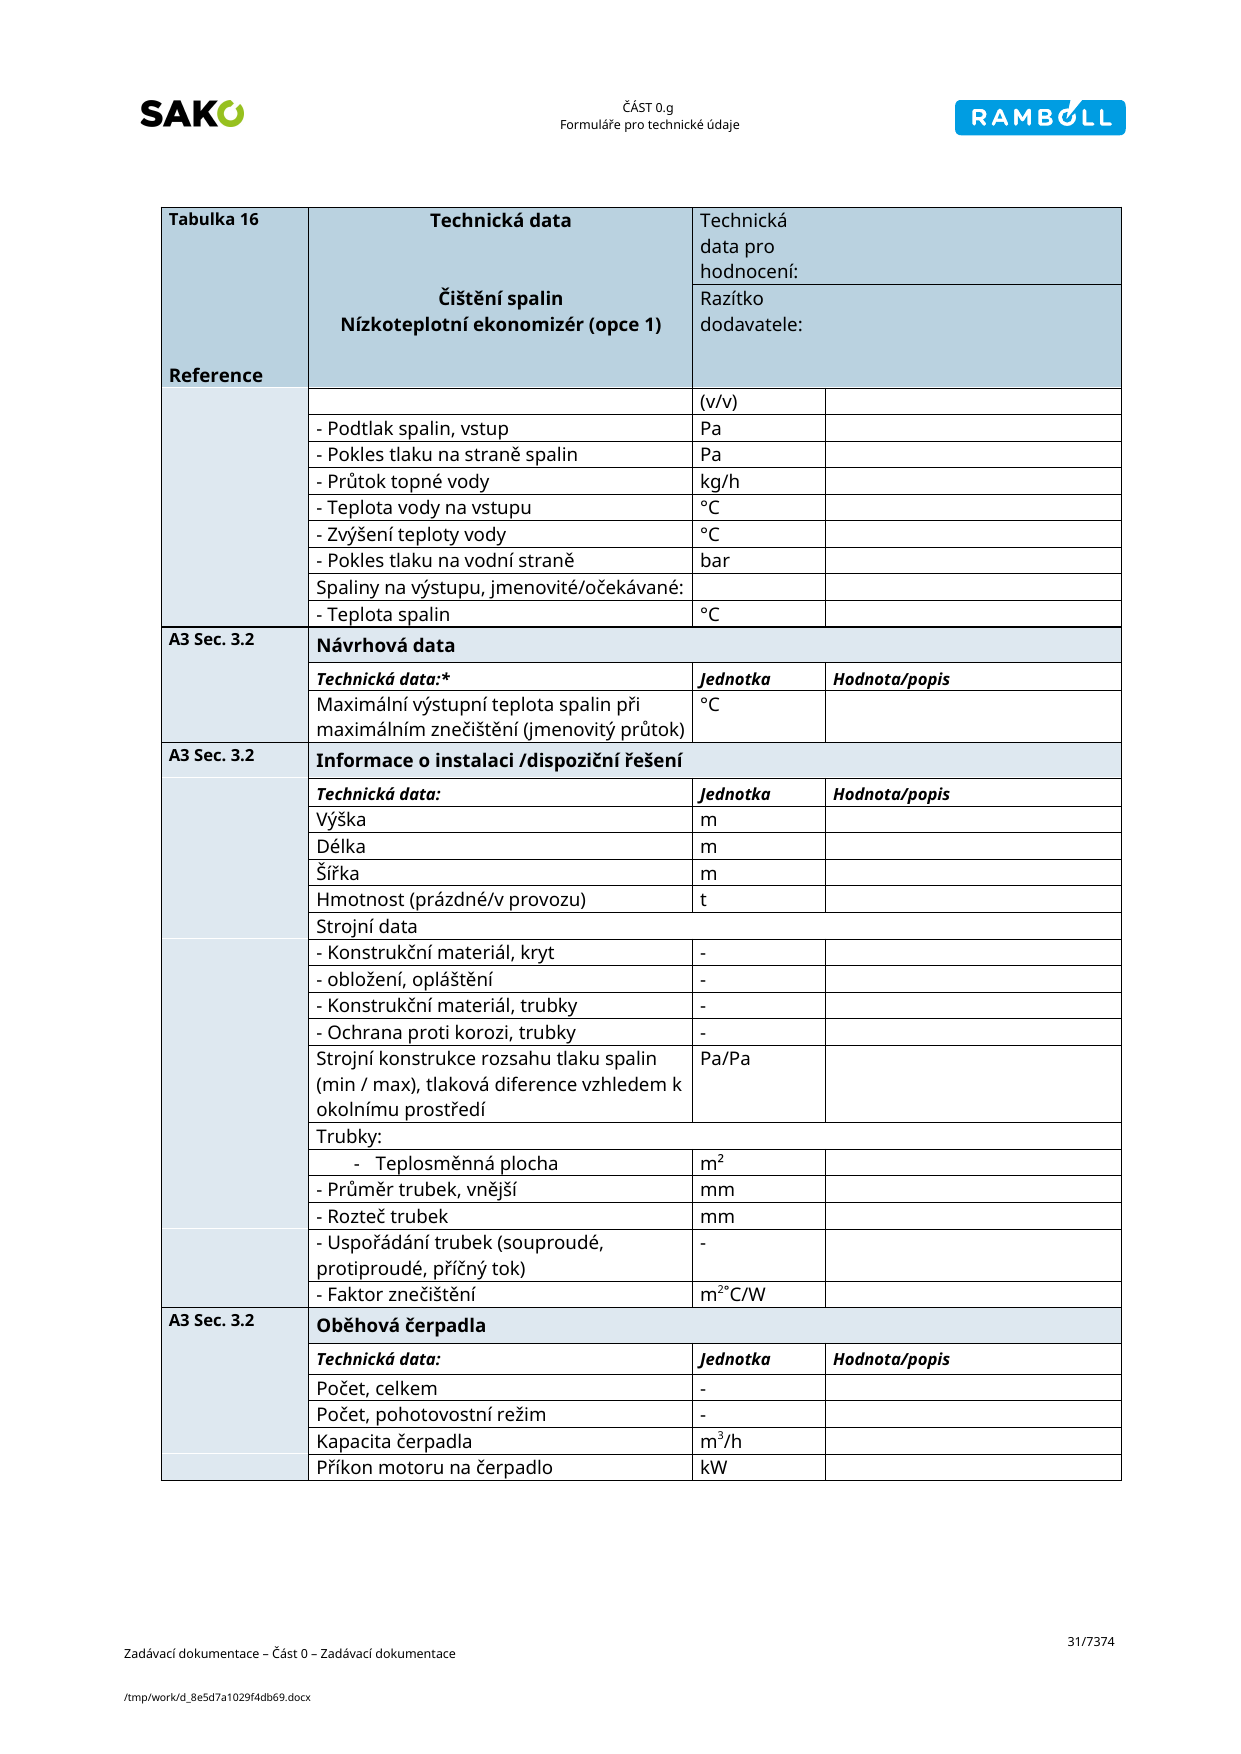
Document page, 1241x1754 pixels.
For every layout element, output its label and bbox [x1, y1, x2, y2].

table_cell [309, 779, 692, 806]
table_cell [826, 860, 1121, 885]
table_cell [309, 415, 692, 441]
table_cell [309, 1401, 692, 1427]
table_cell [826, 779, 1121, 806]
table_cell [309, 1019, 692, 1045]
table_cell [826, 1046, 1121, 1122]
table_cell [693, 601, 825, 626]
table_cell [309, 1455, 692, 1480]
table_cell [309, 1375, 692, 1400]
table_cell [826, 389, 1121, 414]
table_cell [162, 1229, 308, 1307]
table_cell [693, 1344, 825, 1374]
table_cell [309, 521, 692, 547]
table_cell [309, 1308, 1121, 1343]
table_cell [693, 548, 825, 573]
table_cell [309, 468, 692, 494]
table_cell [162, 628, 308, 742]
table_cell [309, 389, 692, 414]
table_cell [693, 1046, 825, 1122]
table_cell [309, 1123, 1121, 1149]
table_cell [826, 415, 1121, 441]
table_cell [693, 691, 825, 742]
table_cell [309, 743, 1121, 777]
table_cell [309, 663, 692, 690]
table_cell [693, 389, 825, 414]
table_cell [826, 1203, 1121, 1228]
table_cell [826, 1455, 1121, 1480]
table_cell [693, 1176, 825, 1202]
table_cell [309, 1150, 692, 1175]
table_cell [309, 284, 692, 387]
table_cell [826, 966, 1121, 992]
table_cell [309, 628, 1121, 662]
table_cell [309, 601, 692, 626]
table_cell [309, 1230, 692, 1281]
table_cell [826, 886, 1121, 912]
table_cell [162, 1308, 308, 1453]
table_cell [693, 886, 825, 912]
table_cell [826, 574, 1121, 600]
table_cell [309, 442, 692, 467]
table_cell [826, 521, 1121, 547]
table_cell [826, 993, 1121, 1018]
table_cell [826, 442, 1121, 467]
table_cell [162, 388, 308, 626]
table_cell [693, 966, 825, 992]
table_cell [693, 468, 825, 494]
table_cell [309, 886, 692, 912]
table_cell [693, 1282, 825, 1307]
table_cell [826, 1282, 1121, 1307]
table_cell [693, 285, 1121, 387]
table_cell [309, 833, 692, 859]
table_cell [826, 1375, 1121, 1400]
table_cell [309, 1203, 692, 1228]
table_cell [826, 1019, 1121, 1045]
picture [140, 100, 244, 127]
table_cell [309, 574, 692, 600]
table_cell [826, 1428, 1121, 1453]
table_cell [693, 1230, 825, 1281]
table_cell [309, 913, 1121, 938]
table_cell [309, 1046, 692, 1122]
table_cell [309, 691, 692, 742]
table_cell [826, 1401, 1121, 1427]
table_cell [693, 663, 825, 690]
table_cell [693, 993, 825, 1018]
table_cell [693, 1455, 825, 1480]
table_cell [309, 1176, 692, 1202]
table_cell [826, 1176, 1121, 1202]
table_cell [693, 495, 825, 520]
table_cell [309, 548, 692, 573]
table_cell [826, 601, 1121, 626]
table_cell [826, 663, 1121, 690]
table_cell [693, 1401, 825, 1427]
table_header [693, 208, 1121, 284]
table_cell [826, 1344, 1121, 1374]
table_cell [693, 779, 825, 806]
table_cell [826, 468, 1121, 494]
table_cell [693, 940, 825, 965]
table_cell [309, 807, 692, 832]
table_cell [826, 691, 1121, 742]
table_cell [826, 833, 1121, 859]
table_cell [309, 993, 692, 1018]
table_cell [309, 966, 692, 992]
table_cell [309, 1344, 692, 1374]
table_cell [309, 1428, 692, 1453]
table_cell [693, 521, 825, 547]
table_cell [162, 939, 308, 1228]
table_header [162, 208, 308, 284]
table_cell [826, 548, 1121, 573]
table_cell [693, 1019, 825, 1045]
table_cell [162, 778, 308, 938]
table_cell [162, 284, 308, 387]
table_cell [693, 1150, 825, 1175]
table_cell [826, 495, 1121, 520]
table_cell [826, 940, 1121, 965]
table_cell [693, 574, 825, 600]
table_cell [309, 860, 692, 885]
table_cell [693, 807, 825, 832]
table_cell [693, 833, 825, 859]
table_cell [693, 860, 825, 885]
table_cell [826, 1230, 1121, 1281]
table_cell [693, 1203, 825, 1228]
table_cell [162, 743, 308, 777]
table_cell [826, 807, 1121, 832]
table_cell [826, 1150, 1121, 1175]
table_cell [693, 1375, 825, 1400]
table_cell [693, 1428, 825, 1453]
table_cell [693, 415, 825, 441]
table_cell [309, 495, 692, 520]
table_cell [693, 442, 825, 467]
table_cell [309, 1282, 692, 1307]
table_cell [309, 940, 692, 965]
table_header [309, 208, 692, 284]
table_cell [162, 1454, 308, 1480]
